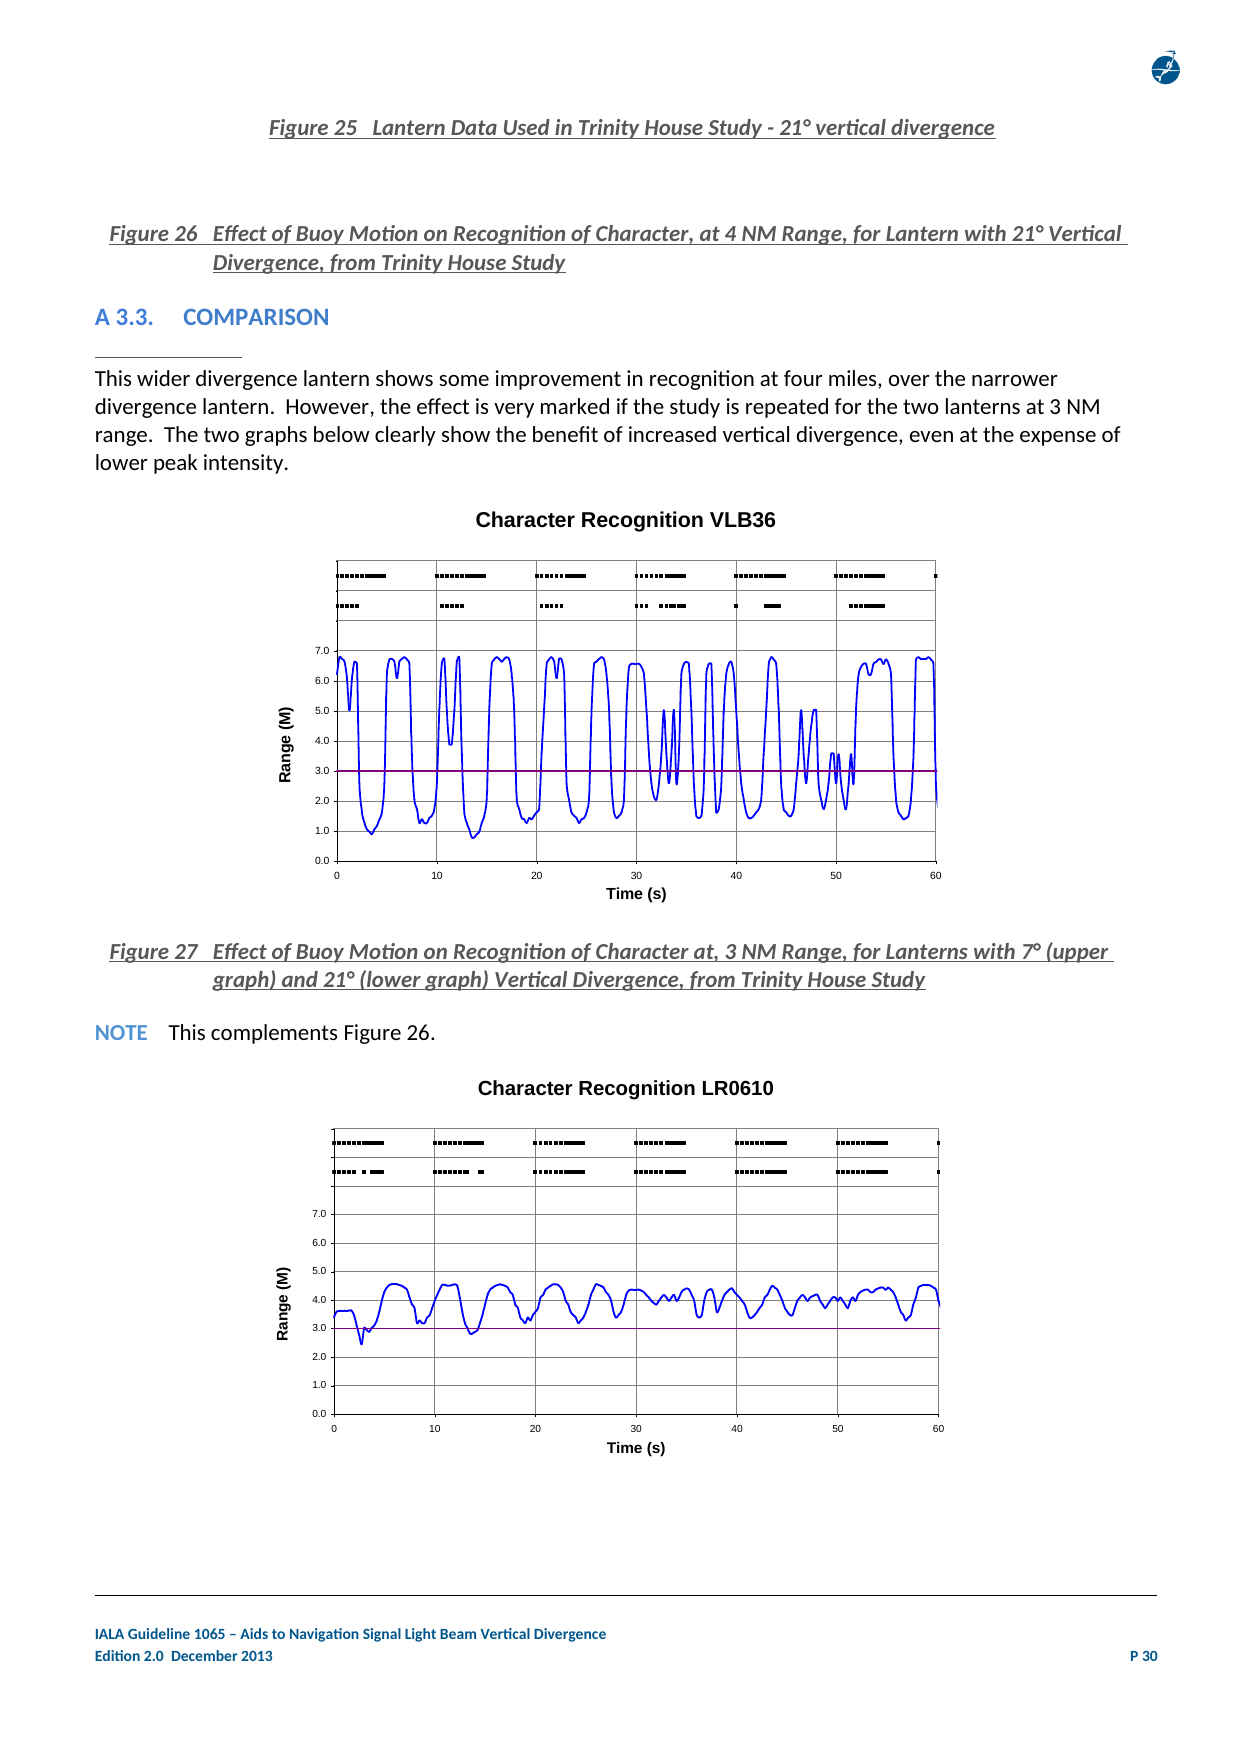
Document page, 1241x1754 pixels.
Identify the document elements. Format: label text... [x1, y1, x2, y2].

picture [1120, 0, 1239, 119]
text This wider divergence lantern shows some improvement in recognition at four miles, over the narrower divergence lantern. However, the effect is very marked if the study is repeated for the two lanterns at 3 NM range. The two graphs below clearly show the benefit of increased vertical divergence, even at the expense of lower peak intensity. [94, 364, 1157, 477]
text Effect of Buoy Motion on Recognition of Character at, 3 NM Range, for Lanterns with 7° (upper graph) and 21° (lower graph) Vertical Divergence, from Trinity House Study [109, 937, 1157, 993]
text Comparison [94, 301, 1157, 331]
text Effect of Buoy Motion on Recognition of Character, at 4 NM Range, for Lantern with 21° Vertical Divergence, from Trinity House Study [109, 219, 1157, 276]
text Lantern Data Used in Trinity House Study - 21° vertical divergence [109, 113, 1157, 142]
text NOTE This complements Figure 26. [94, 1018, 1157, 1046]
